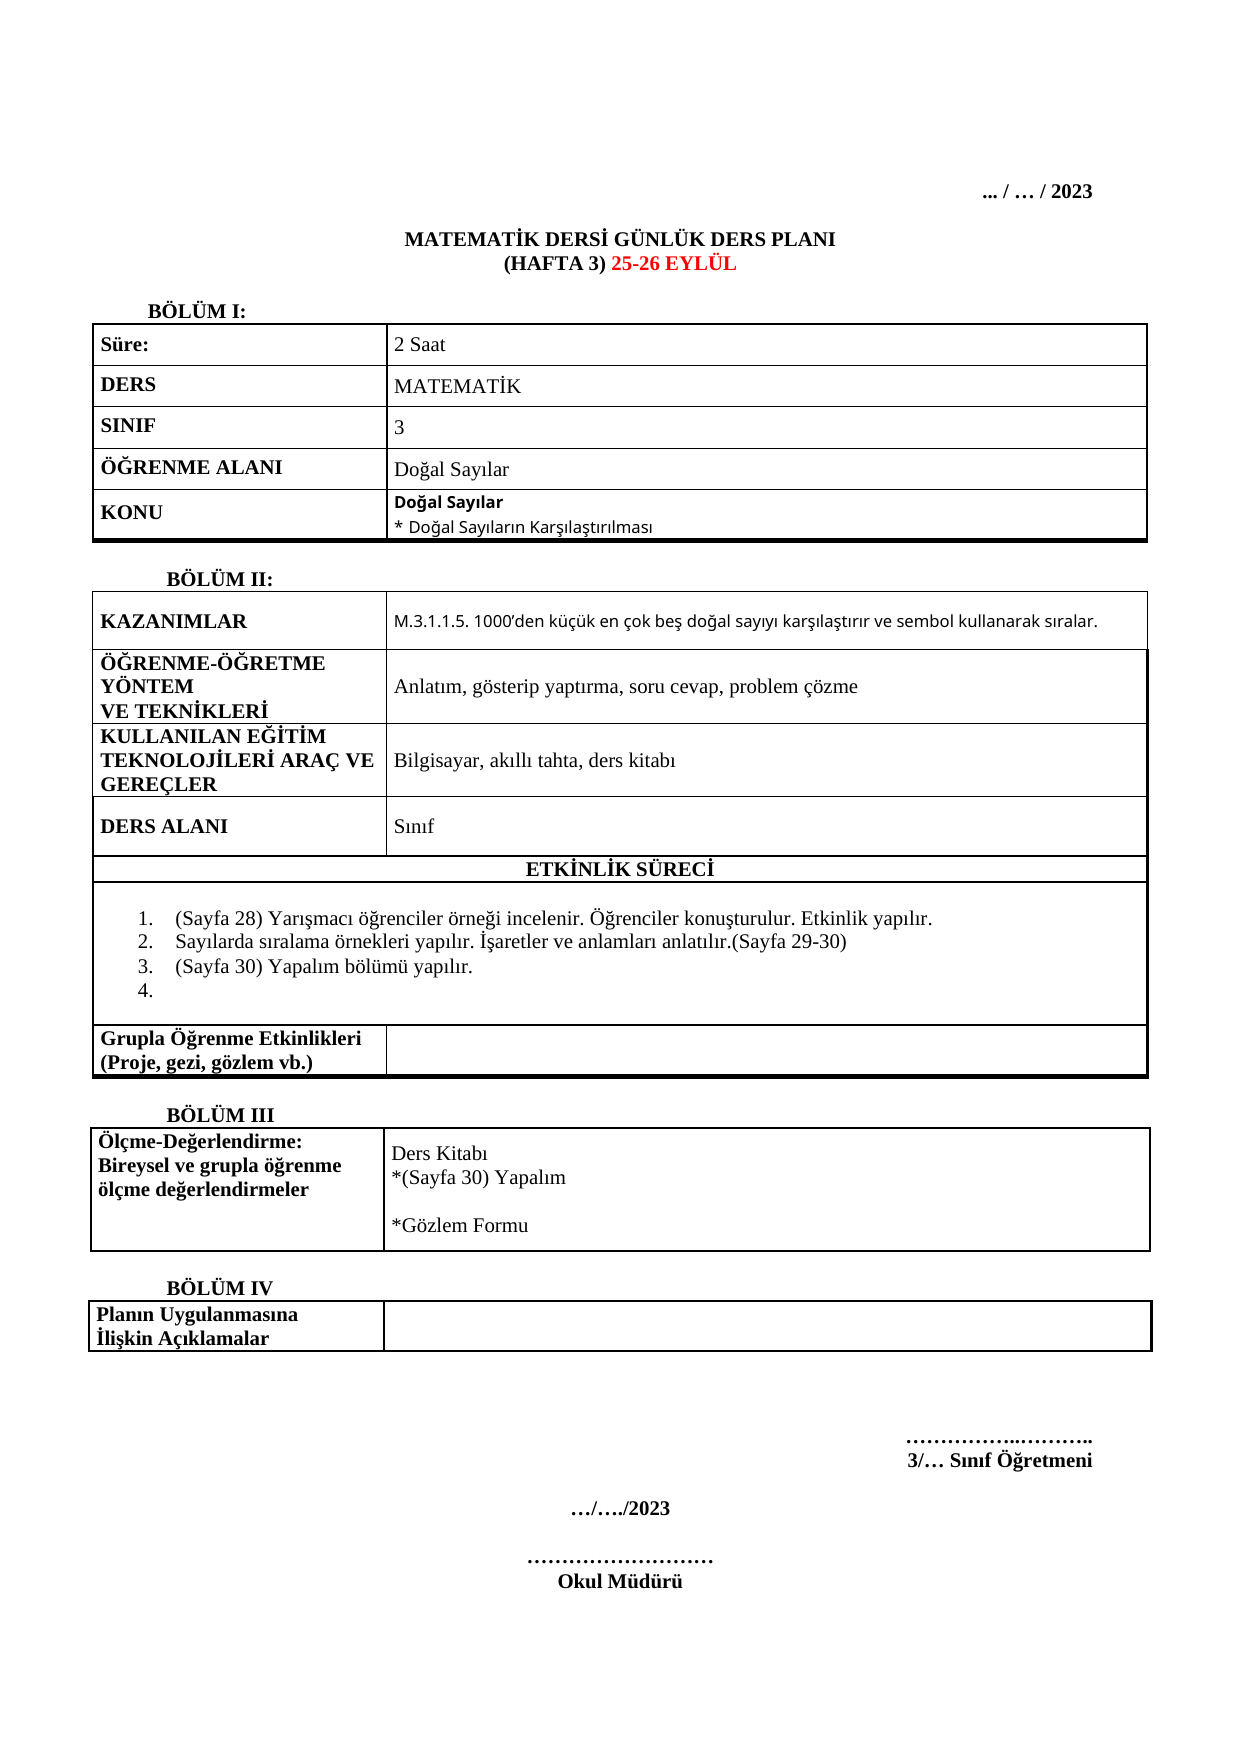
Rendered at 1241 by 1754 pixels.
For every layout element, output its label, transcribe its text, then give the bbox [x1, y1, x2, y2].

table_header Ders Kitabı *(Sayfa 30) Yapalım *Gözlem Formu [385, 1129, 1149, 1249]
table_header Süre: [94, 325, 386, 365]
table_cell Grupla Öğrenme Etkinlikleri (Proje, gezi, gözlem vb.) [94, 1026, 386, 1074]
table_cell ÖĞRENME-ÖĞRETME YÖNTEM VE TEKNİKLERİ [93, 650, 386, 723]
table_cell (Sayfa 28) Yarışmacı öğrenciler örneği incelenir. Öğrenciler konuşturulur. Etkinlik yapılır. Sayılarda sıralama örnekleri yapılır. İşaretler ve anlamları anlatılır.(Sayfa 29-30) (Sayfa 30) Yapalım bölümü yapılır. [94, 883, 1146, 1024]
text …/…./2023 [148, 1496, 1092, 1520]
table_cell ETKİNLİK SÜRECİ [94, 857, 1146, 881]
table_cell Doğal Sayılar [388, 449, 1146, 489]
text MATEMATİK DERSİ GÜNLÜK DERS PLANI [148, 227, 1092, 251]
text ……………..……….. [148, 1424, 1092, 1448]
table_cell Bilgisayar, akıllı tahta, ders kitabı [387, 724, 1146, 796]
text ... / … / 2023 [148, 179, 1092, 203]
table_header Ölçme-Değerlendirme: Bireysel ve grupla öğrenme ölçme değerlendirmeler [92, 1129, 383, 1249]
table_header Planın Uygulanmasına İlişkin Açıklamalar [90, 1302, 383, 1350]
subtitle BÖLÜM IV [148, 1276, 1092, 1300]
text Okul Müdürü [148, 1568, 1092, 1593]
table_cell 3 [388, 407, 1146, 447]
table_cell ÖĞRENME ALANI [94, 449, 386, 489]
table_header KAZANIMLAR [93, 592, 386, 649]
table_cell MATEMATİK [388, 366, 1146, 406]
table_cell DERS [94, 366, 386, 406]
table_cell KONU [94, 490, 386, 538]
table_cell Sınıf [387, 797, 1146, 855]
table_header 2 Saat [388, 325, 1146, 365]
text (HAFTA 3) 25-26 EYLÜL [148, 251, 1092, 275]
text 3/… Sınıf Öğretmeni [148, 1448, 1092, 1472]
text BÖLÜM II: [148, 567, 1092, 591]
table_header M.3.1.1.5. 1000’den küçük en çok beş doğal sayıyı karşılaştırır ve sembol kullanarak sıralar. [387, 592, 1147, 649]
subtitle BÖLÜM III [148, 1103, 1092, 1127]
table_cell KULLANILAN EĞİTİM TEKNOLOJİLERİ ARAÇ VE GEREÇLER [93, 724, 386, 796]
table_cell SINIF [94, 407, 386, 447]
table_cell DERS ALANI [94, 797, 386, 855]
table_cell Doğal Sayılar * Doğal Sayıların Karşılaştırılması [388, 490, 1146, 538]
table_cell Anlatım, gösterip yaptırma, soru cevap, problem çözme [387, 650, 1146, 723]
text BÖLÜM I: [148, 299, 1092, 323]
table_cell [387, 1026, 1146, 1074]
table_header [385, 1302, 1150, 1350]
text ……………………… [148, 1544, 1092, 1568]
